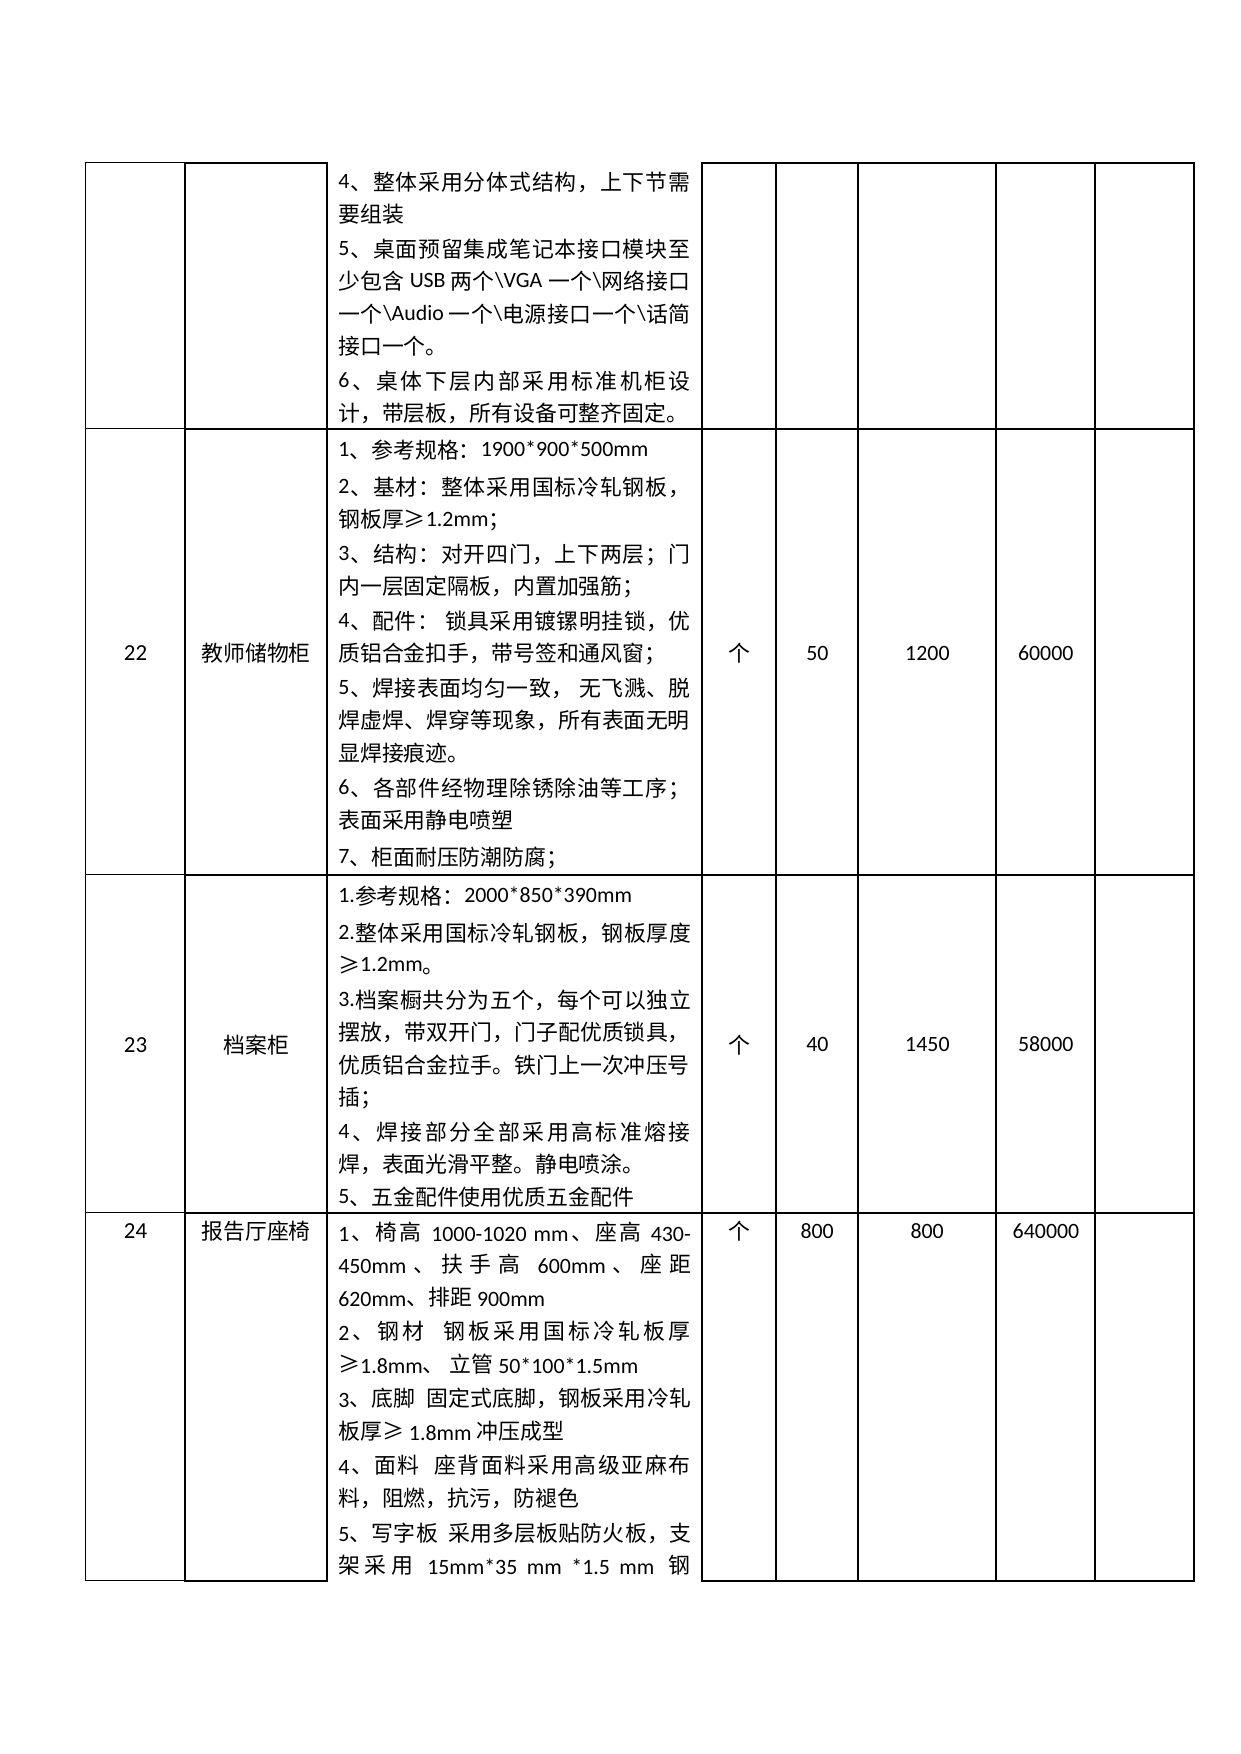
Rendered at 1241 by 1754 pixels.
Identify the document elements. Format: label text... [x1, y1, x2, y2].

table_cell 报告厅座椅 [186, 1214, 326, 1580]
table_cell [328, 1513, 701, 1580]
table_cell 4、整体采用分体式结构，上下节需要组装 [328, 162, 701, 229]
table_cell 3.档案橱共分为五个，每个可以独立摆放，带双开门，门子配优质锁具，优质铝合金拉手。铁门上一次冲压号插； [328, 980, 701, 1112]
table_cell 2.整体采用国标冷轧钢板，钢板厚度≥1.2mm。 [328, 913, 701, 980]
table_cell 2、基材：整体采用国标冷轧钢板，钢板厚≥1.2mm； [328, 467, 701, 534]
table_cell 22 [86, 429, 184, 874]
table_cell 个 [703, 876, 775, 1212]
table_cell 1200 [859, 430, 995, 874]
table_cell 3、结构：对开四门，上下两层；门内一层固定隔板，内置加强筋； [328, 534, 701, 601]
table_cell [1096, 430, 1193, 874]
table_cell 40 [777, 876, 857, 1212]
table_cell 4、面料 座背面料采用高级亚麻布料，阻燃，抗污，防褪色 [328, 1446, 701, 1513]
table_cell 个 [703, 430, 775, 874]
table_cell 640000 [997, 1214, 1094, 1580]
table_cell 6、桌体下层内部采用标准机柜设计，带层板，所有设备可整齐固定。 [328, 361, 701, 428]
table_cell 1、参考规格：1900*900*500mm [328, 430, 701, 467]
table_cell 4、配件： 锁具采用镀镙明挂锁，优质铝合金扣手，带号签和通风窗； [328, 601, 701, 668]
table_cell [1096, 876, 1193, 1212]
table_cell 1、椅高 1000-1020 mm、座高 430-450mm、扶手高 600mm、座距 620mm、排距 900mm [328, 1214, 701, 1311]
table_cell 教师储物柜 [186, 430, 326, 874]
table_cell 1.参考规格：2000*850*390mm [328, 876, 701, 913]
table_cell 6、各部件经物理除锈除油等工序；表面采用静电喷塑 [328, 768, 701, 835]
table_cell 23 [86, 875, 184, 1212]
table_cell [1096, 1214, 1193, 1580]
table_cell 24 [86, 1213, 184, 1580]
table_cell 3、底脚 固定式底脚，钢板采用冷轧板厚≥ 1.8mm 冲压成型 [328, 1379, 701, 1446]
table_cell 800 [777, 1214, 857, 1580]
table_cell 5、焊接表面均匀一致， 无飞溅、脱焊虚焊、焊穿等现象，所有表面无明显焊接痕迹。 [328, 669, 701, 768]
table_cell 800 [859, 1214, 995, 1580]
table_cell 4、焊接部分全部采用高标准熔接焊，表面光滑平整。静电喷涂。 5、五金配件使用优质五金配件 [328, 1112, 701, 1212]
table_cell 50 [777, 430, 857, 874]
table_cell 58000 [997, 876, 1094, 1212]
table_cell 档案柜 [186, 876, 326, 1212]
table_cell 60000 [997, 430, 1094, 874]
table_cell 7、柜面耐压防潮防腐； [328, 835, 701, 874]
table_cell 个 [703, 1214, 775, 1580]
table_cell 5、桌面预留集成笔记本接口模块至少包含USB两个\VGA 一个\网络接口一个\Audio一个\电源接口一个\话简接口一个。 [328, 229, 701, 361]
table_cell 2、钢材 钢板采用国标冷轧板厚 ≥1.8mm、 立管 50*100*1.5mm [328, 1311, 701, 1378]
table_cell 1450 [859, 876, 995, 1212]
